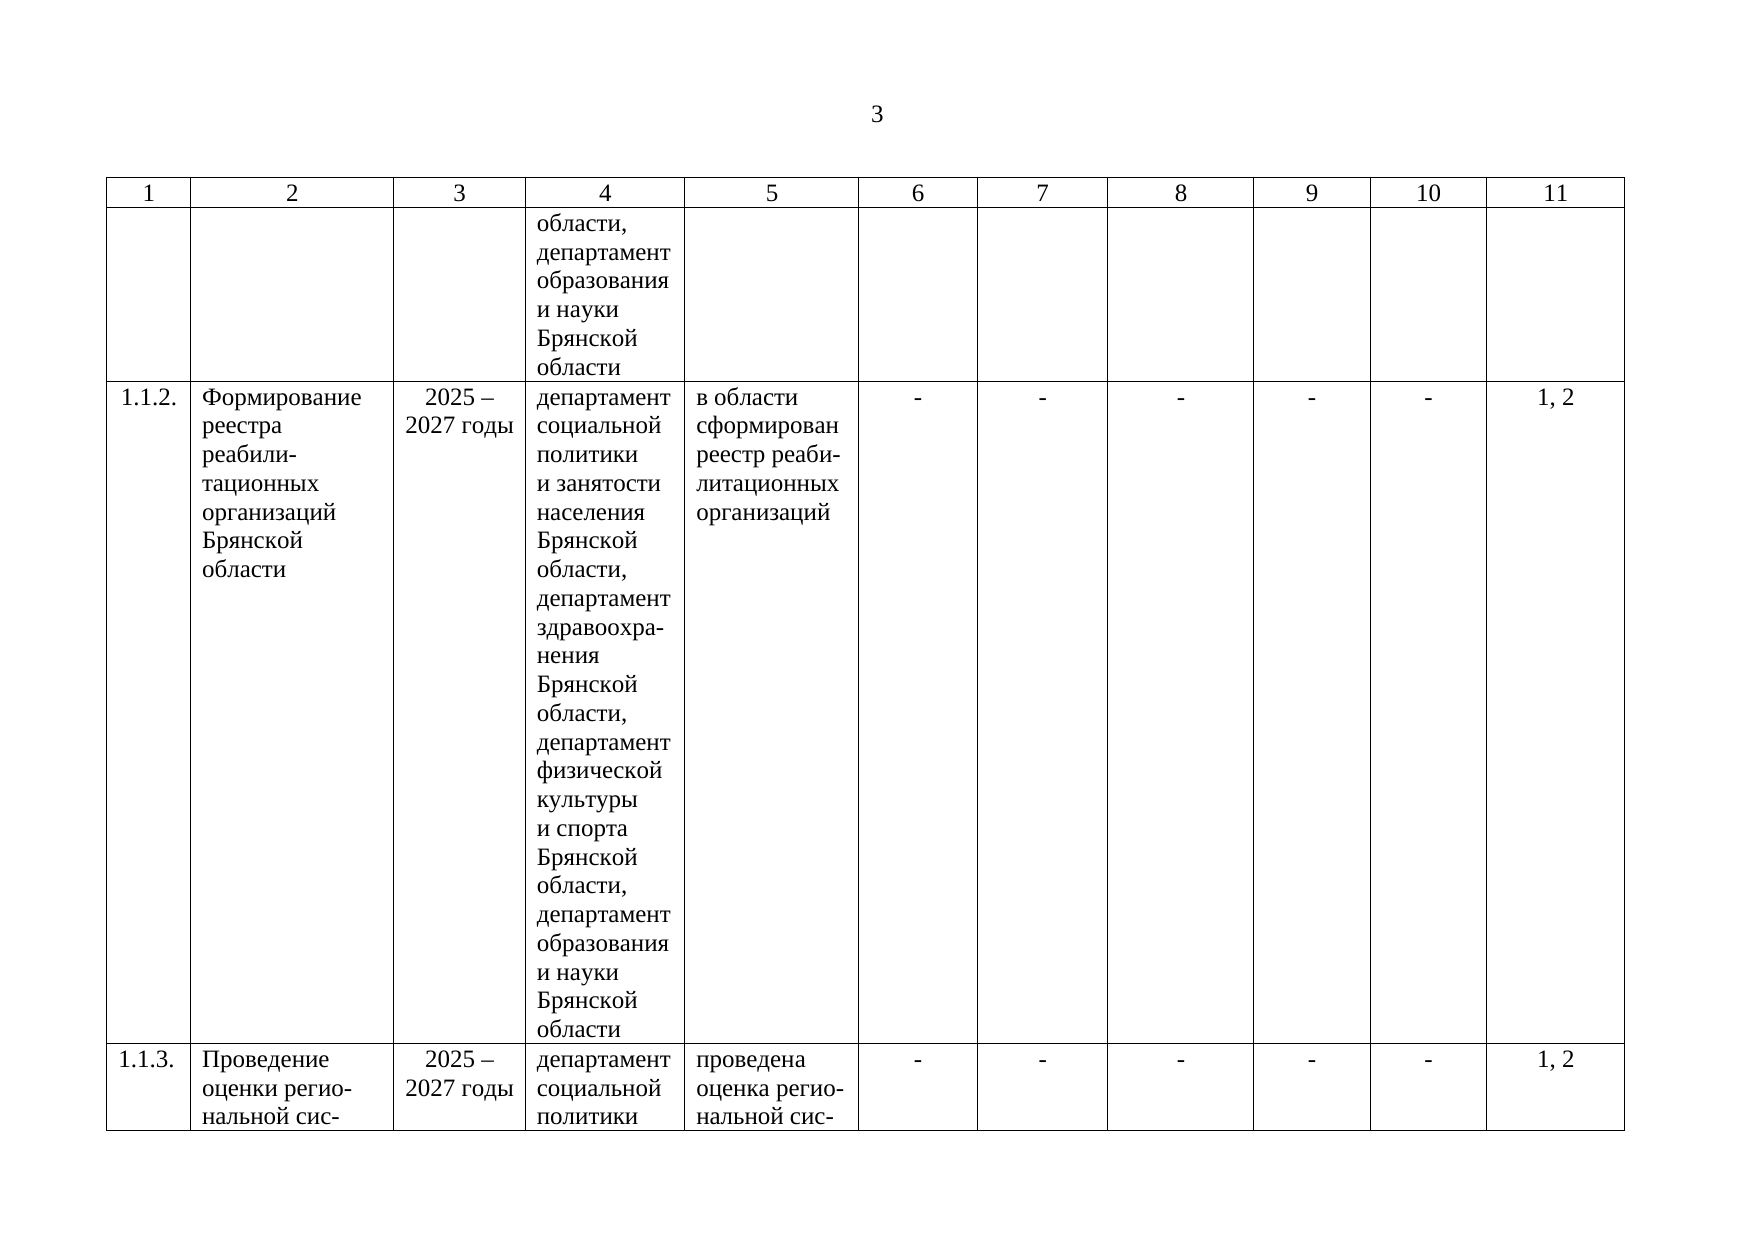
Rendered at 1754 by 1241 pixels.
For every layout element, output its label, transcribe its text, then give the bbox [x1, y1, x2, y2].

table_cell 11 [1487, 178, 1624, 207]
table_cell - [978, 1044, 1107, 1130]
table_cell - [1108, 1044, 1253, 1130]
table_cell - [1254, 1044, 1370, 1130]
table_cell Проведение оценки регио-нальной сис- [191, 1044, 393, 1130]
table_cell 5 [685, 178, 858, 207]
table_cell проведена оценка регио-нальной сис- [685, 1044, 858, 1130]
table_cell 2025 –2027 годы [394, 1044, 525, 1130]
table_cell 1, 2 [1487, 382, 1624, 1043]
table_cell [1371, 208, 1486, 381]
table_cell 3 [394, 178, 525, 207]
table_cell Формирование реестра реабили-тационных организаций Брянской области [191, 382, 393, 1043]
table_cell [394, 208, 525, 381]
table_cell - [978, 382, 1107, 1043]
table_cell 2025 –2027 годы [394, 382, 525, 1043]
table_cell [107, 208, 190, 381]
table_cell департамент социальной политики [526, 1044, 684, 1130]
table_cell 1, 2 [1487, 1044, 1624, 1130]
table_cell 7 [978, 178, 1107, 207]
table_cell 1.1.3. [107, 1044, 190, 1130]
table_cell в области сформирован реестр реаби-литационных организаций [685, 382, 858, 1043]
table_cell 9 [1254, 178, 1370, 207]
table_cell [191, 208, 393, 381]
table_cell [685, 208, 858, 381]
table_cell [978, 208, 1107, 381]
table_cell - [859, 382, 977, 1043]
table_cell - [859, 1044, 977, 1130]
table_cell 8 [1108, 178, 1253, 207]
table_cell [1487, 208, 1624, 381]
table_cell 6 [859, 178, 977, 207]
table_cell [1254, 208, 1370, 381]
table_cell 10 [1371, 178, 1486, 207]
table_cell 4 [526, 178, 684, 207]
table_cell области, департамент образования и науки Брянской области [526, 208, 684, 381]
table_cell [1108, 208, 1253, 381]
table_cell - [1371, 382, 1486, 1043]
table_cell [859, 208, 977, 381]
table_cell департамент социальной политики и занятости населения Брянской области, департамент здравоохра-нения Брянской области, департамент физической культуры и спорта Брянской области, департамент образования и науки Брянской области [526, 382, 684, 1043]
table_cell - [1108, 382, 1253, 1043]
table_cell 2 [191, 178, 393, 207]
table_cell - [1254, 382, 1370, 1043]
table_cell 1 [107, 178, 190, 207]
table_cell - [1371, 1044, 1486, 1130]
table_cell 1.1.2. [107, 382, 190, 1043]
